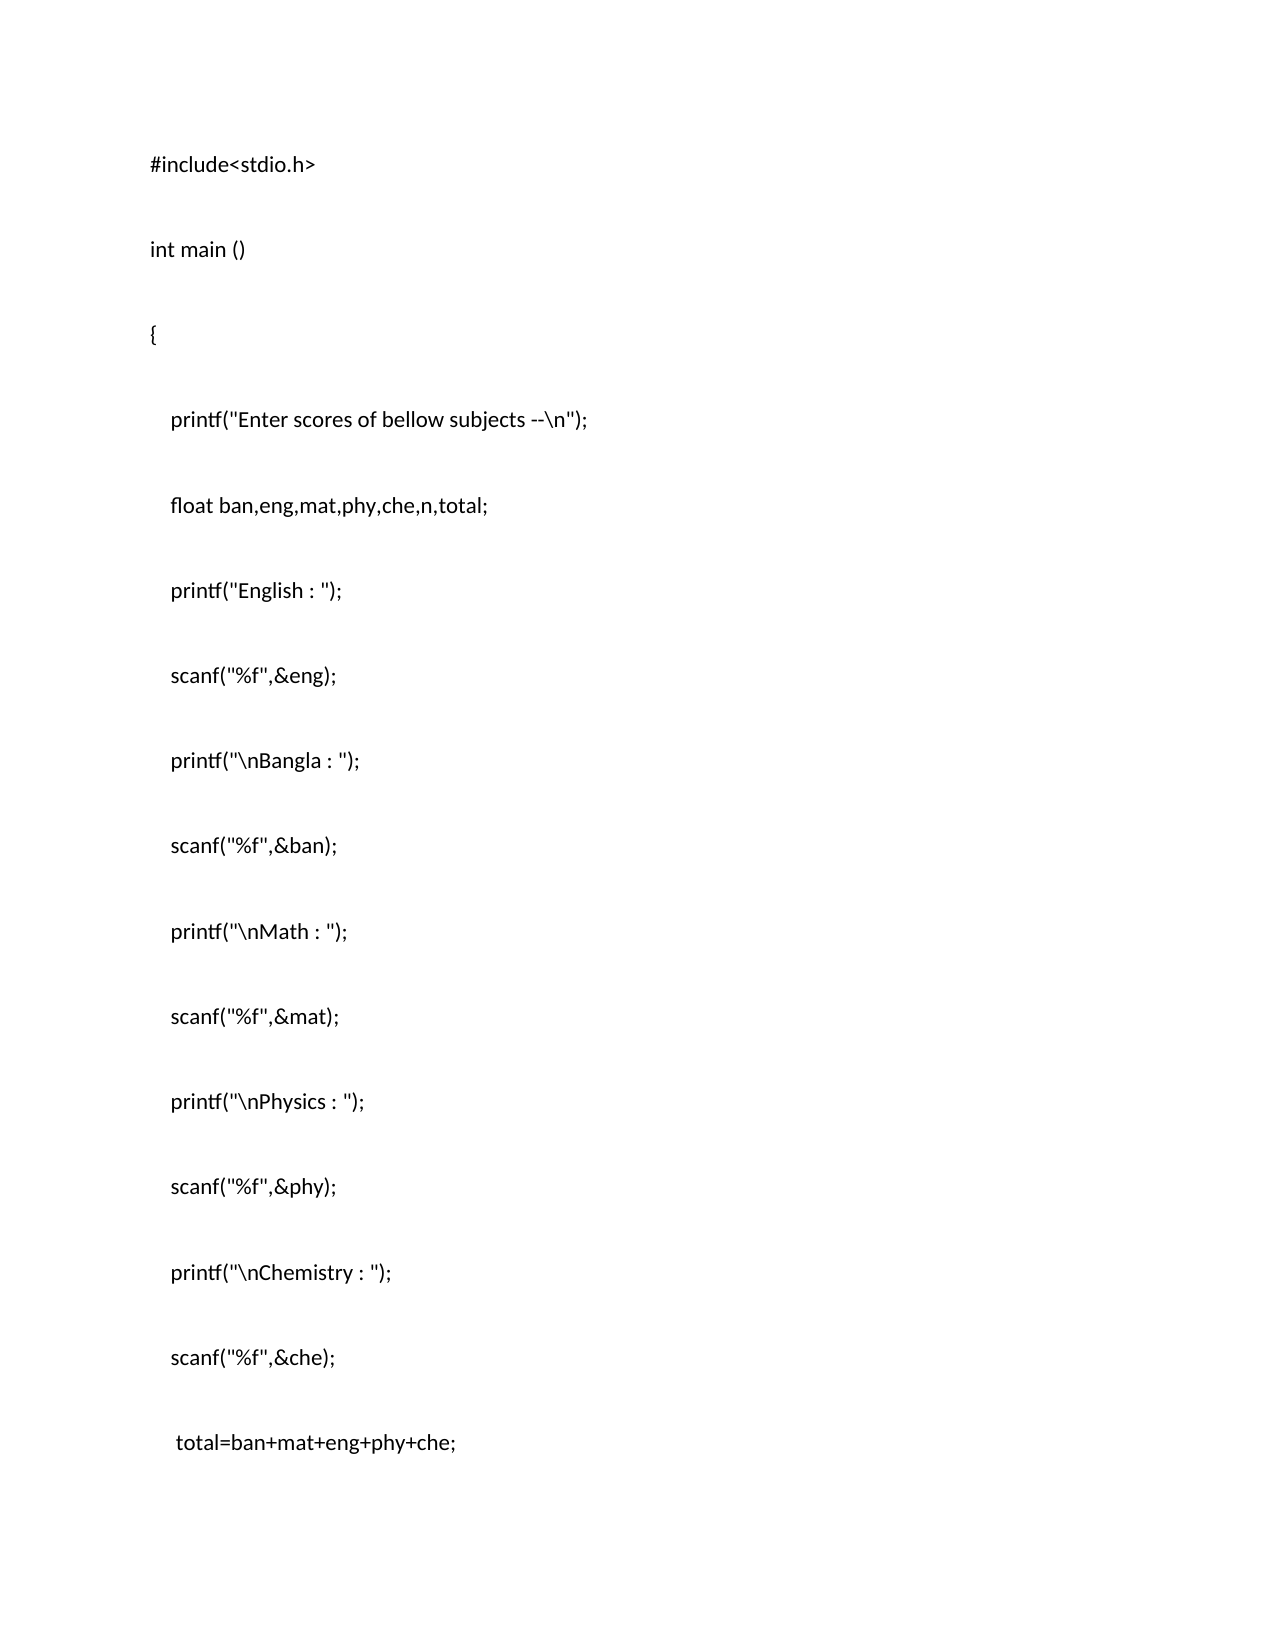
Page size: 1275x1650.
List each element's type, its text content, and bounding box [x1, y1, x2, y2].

text float ban,eng,mat,phy,che,n,total; [150, 491, 1125, 551]
text #include<stdio.h> [150, 150, 1125, 210]
text printf("\nPhysics : "); [150, 1087, 1125, 1147]
text { [150, 320, 1125, 381]
text scanf("%f",&che); [150, 1343, 1125, 1403]
text printf("Enter scores of bellow subjects --\n"); [150, 406, 1125, 466]
text int main () [150, 235, 1125, 295]
text scanf("%f",&eng); [150, 661, 1125, 721]
text printf("\nChemistry : "); [150, 1258, 1125, 1318]
text printf("English : "); [150, 576, 1125, 636]
text total=ban+mat+eng+phy+che; [150, 1428, 1125, 1488]
text scanf("%f",&ban); [150, 832, 1125, 892]
text scanf("%f",&phy); [150, 1172, 1125, 1233]
text printf("\nBangla : "); [150, 746, 1125, 807]
text scanf("%f",&mat); [150, 1002, 1125, 1062]
text printf("\nMath : "); [150, 917, 1125, 977]
